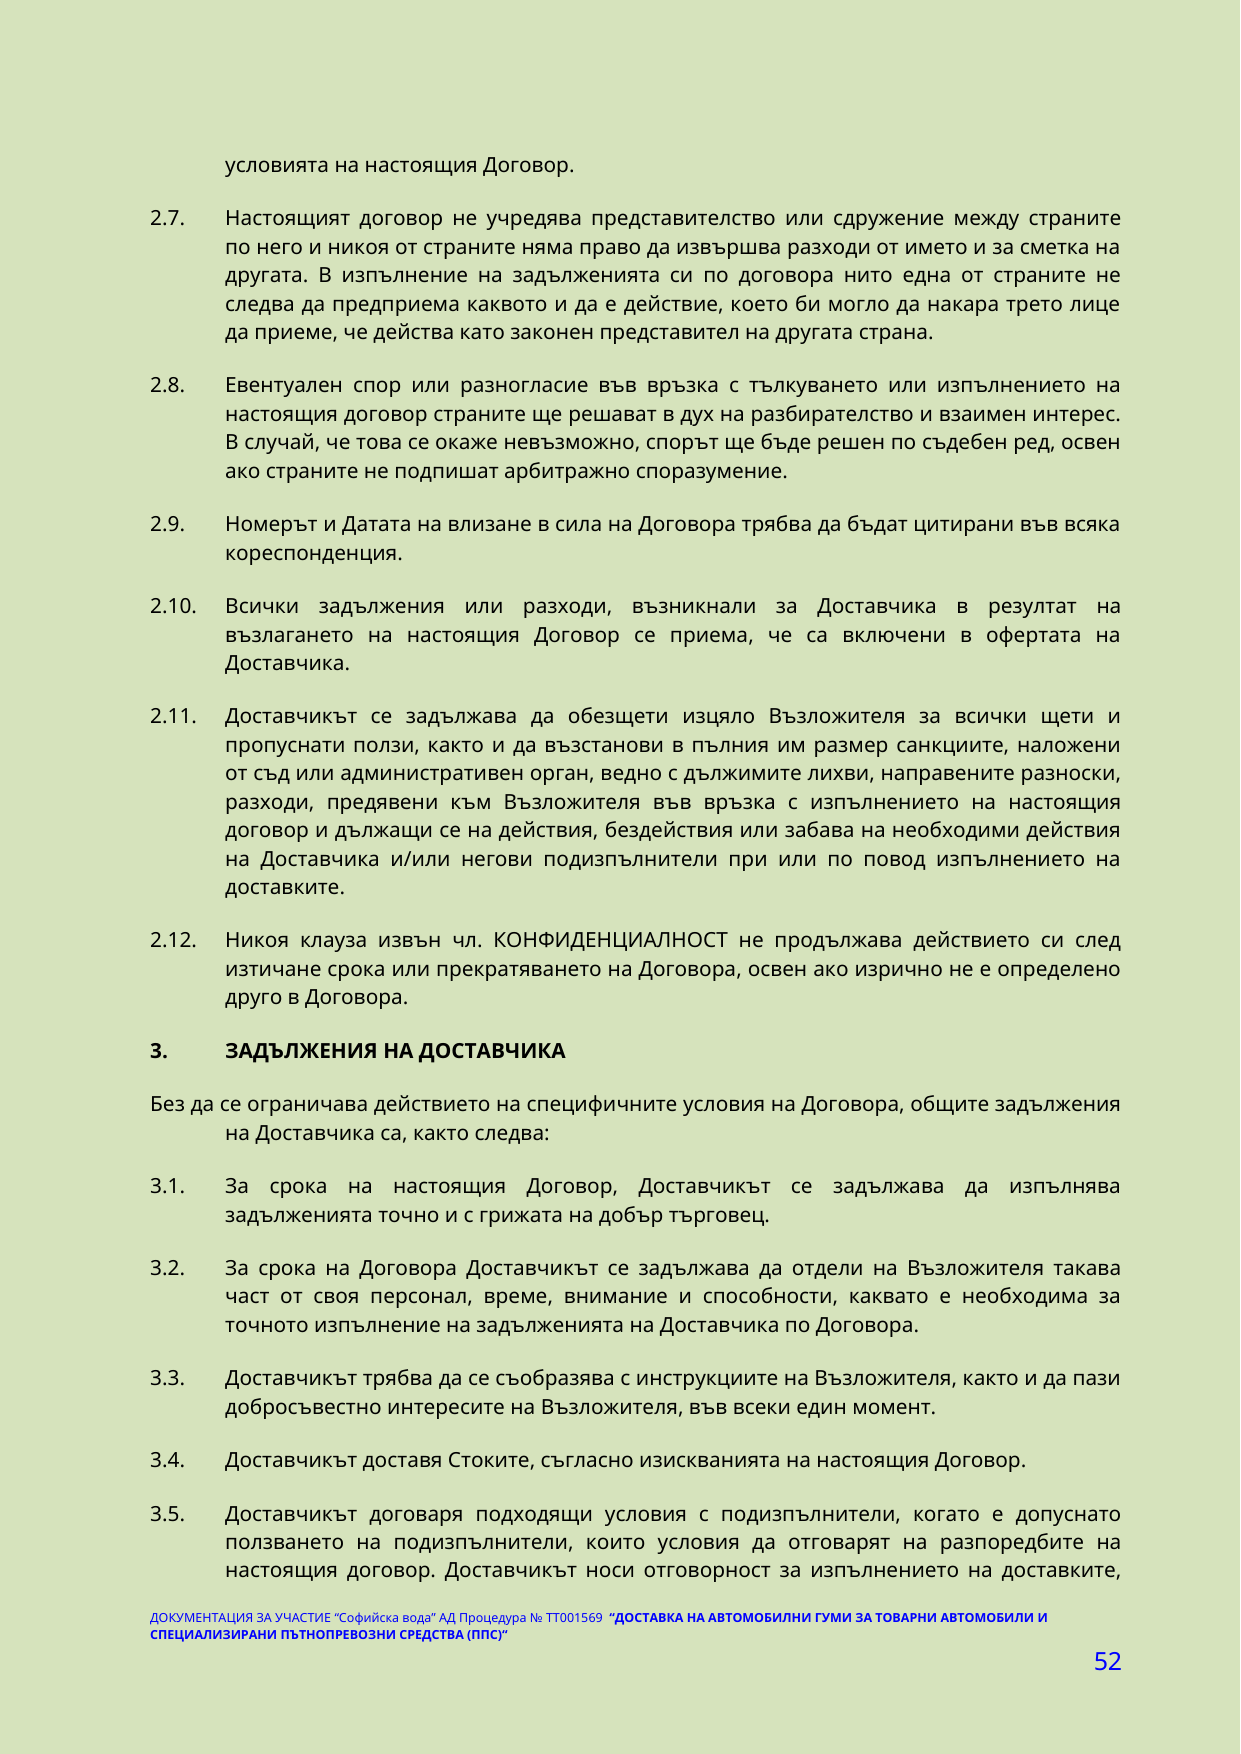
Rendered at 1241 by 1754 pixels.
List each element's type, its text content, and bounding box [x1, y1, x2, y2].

list За срока на настоящия Договор, Доставчикът се задължава да изпълнява задълженията точно и с грижата на добър търговец. [150, 1171, 1122, 1228]
list За срока на Договора Доставчикът се задължава да отдели на Възложителя такава част от своя персонал, време, внимание и способности, каквато е необходима за точното изпълнение на задълженията на Доставчика по Договора. [150, 1253, 1122, 1338]
list Доставчикът се задължава да обезщети изцяло Възложителя за всички щети и пропуснати ползи, както и да възстанови в пълния им размер санкциите, наложени от съд или административен орган, ведно с дължимите лихви, направените разноски, разходи, предявени към Възложителя във връзка с изпълнението на настоящия договор и дължащи се на действия, бездействия или забава на необходими действия на Доставчика и/или негови подизпълнители при или по повод изпълнението на доставките. [150, 702, 1122, 901]
list Настоящият договор не учредява представителство или сдружение между страните по него и никоя от страните няма право да извършва разходи от името и за сметка на другата. В изпълнение на задълженията си по договора нито една от страните не следва да предприема каквото и да е действие, което би могло да накара трето лице да приеме, че действа като законен представител на другата страна. [150, 203, 1122, 346]
list Доставчикът доставя Стоките, съгласно изискванията на настоящия Договор. [150, 1445, 1122, 1474]
list Доставчикът трябва да се съобразява с инструкциите на Възложителя, както и да пази добросъвестно интересите на Възложителя, във всеки един момент. [150, 1363, 1122, 1420]
list Номерът и Датата на влизане в сила на Договора трябва да бъдат цитирани във всяка кореспонденция. [150, 509, 1122, 566]
list ЗАДЪЛЖЕНИЯ НА ДОСТАВЧИКА [150, 1036, 1122, 1064]
list Никоя клауза извън чл. КОНФИДЕНЦИАЛНОСТ не продължава действието си след изтичане срока или прекратяването на Договора, освен ако изрично не е определено друго в Договора. [150, 926, 1122, 1011]
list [150, 150, 1122, 178]
list Евентуален спор или разногласие във връзка с тълкуването или изпълнението на настоящия договор страните ще решават в дух на разбирателство и взаимен интерес. В случай, че това се окаже невъзможно, спорът ще бъде решен по съдебен ред, освен ако страните не подпишат арбитражно споразумение. [150, 371, 1122, 484]
text Без да се ограничава действието на специфичните условия на Договора, общите задължения на Доставчика са, както следва: [150, 1089, 1122, 1146]
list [150, 1499, 1122, 1584]
list Всички задължения или разходи, възникнали за Доставчика в резултат на възлагането на настоящия Договор се приема, че са включени в офертата на Доставчика. [150, 591, 1122, 677]
